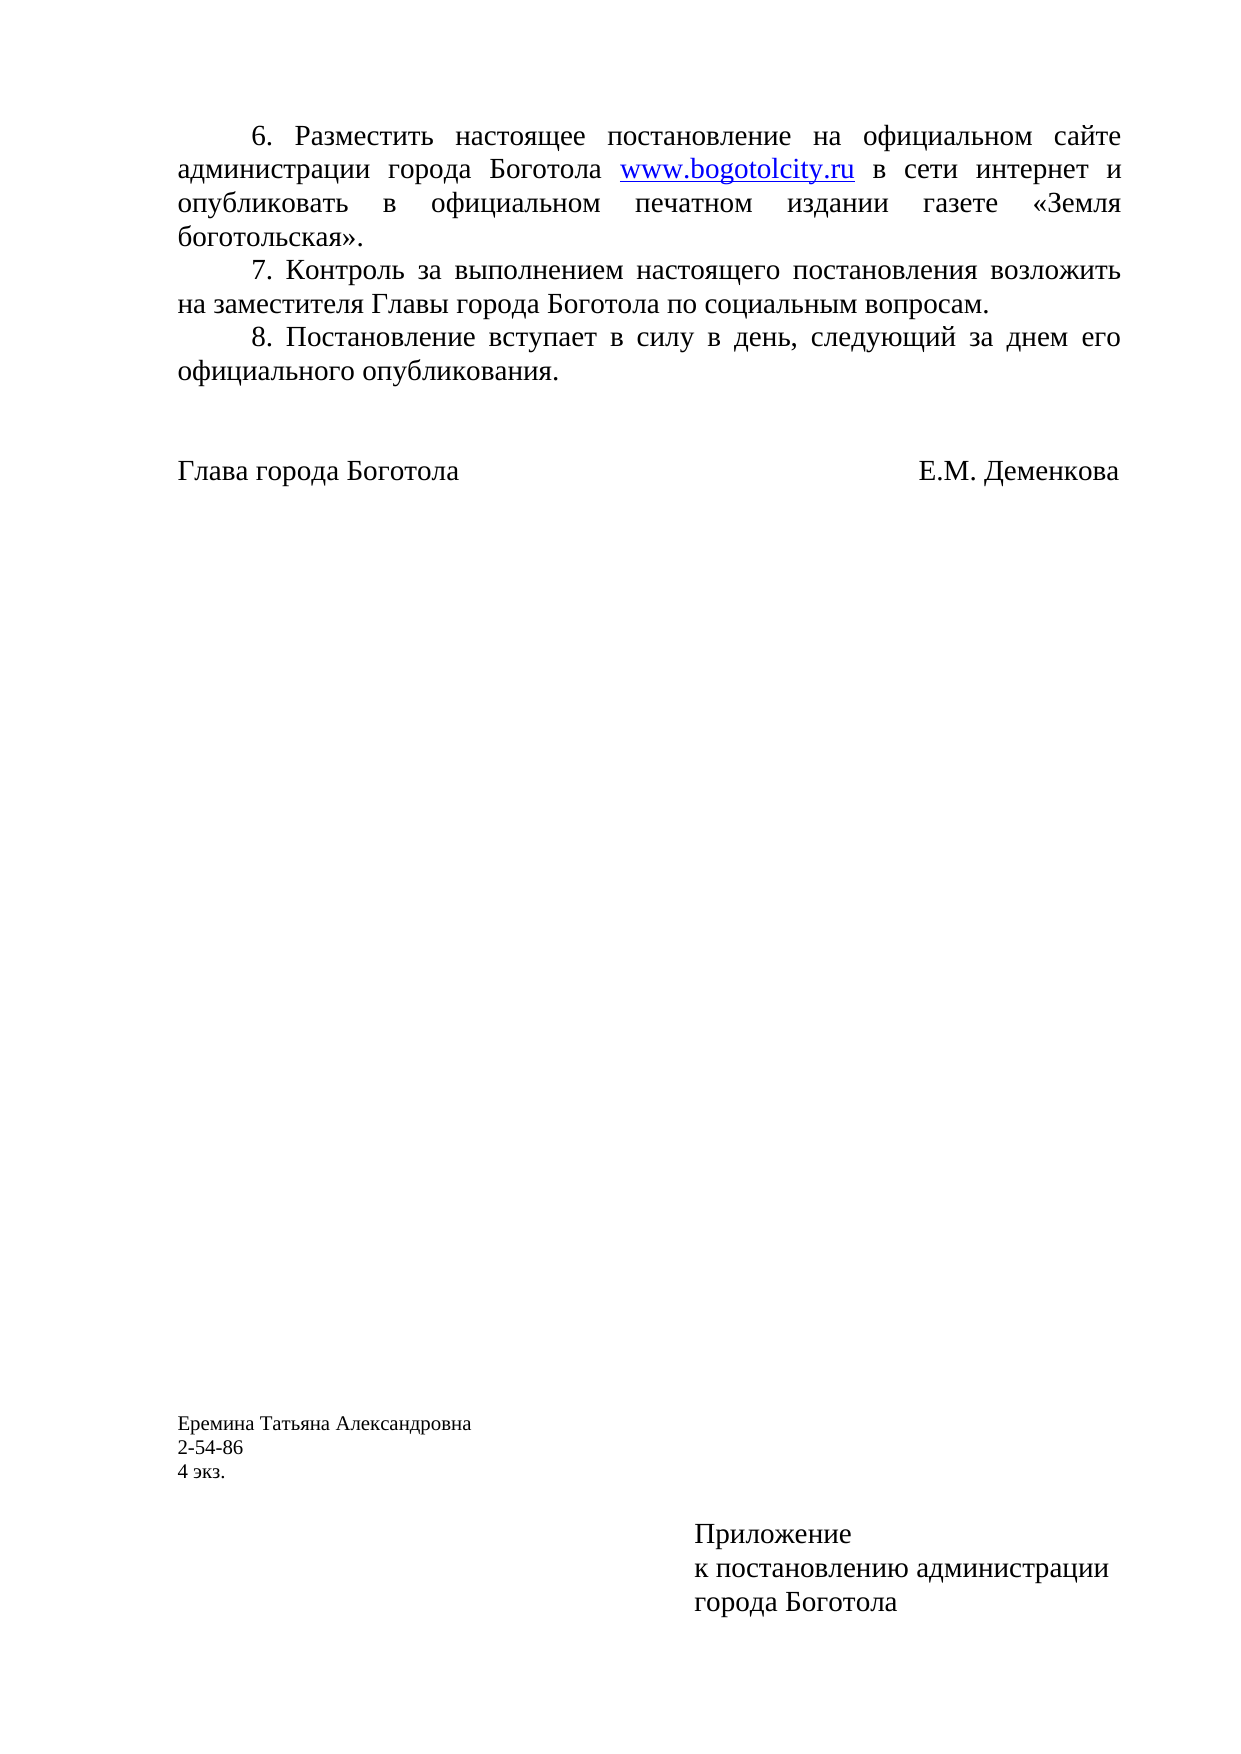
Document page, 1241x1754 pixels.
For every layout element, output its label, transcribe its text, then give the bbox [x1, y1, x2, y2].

text 7. Контроль за выполнением настоящего постановления возложить на заместителя Главы города Боготола по социальным вопросам. [177, 252, 1122, 319]
text Еремина Татьяна Александровна [177, 1411, 1122, 1435]
text 6. Разместить настоящее постановление на официальном сайте администрации города Боготола www.bogotolcity.ru в сети интернет и опубликовать в официальном печатном издании газете «Земля боготольская». [177, 118, 1122, 252]
text Глава города Боготола Е.М. Деменкова [177, 453, 1122, 487]
text к постановлению администрации [177, 1550, 1122, 1584]
text 4 экз. [177, 1459, 1122, 1483]
text Приложение [177, 1517, 1122, 1550]
text 2-54-86 [177, 1435, 1122, 1459]
text 8. Постановление вступает в силу в день, следующий за днем его официального опубликования. [177, 319, 1122, 386]
text города Боготола [177, 1584, 1122, 1617]
